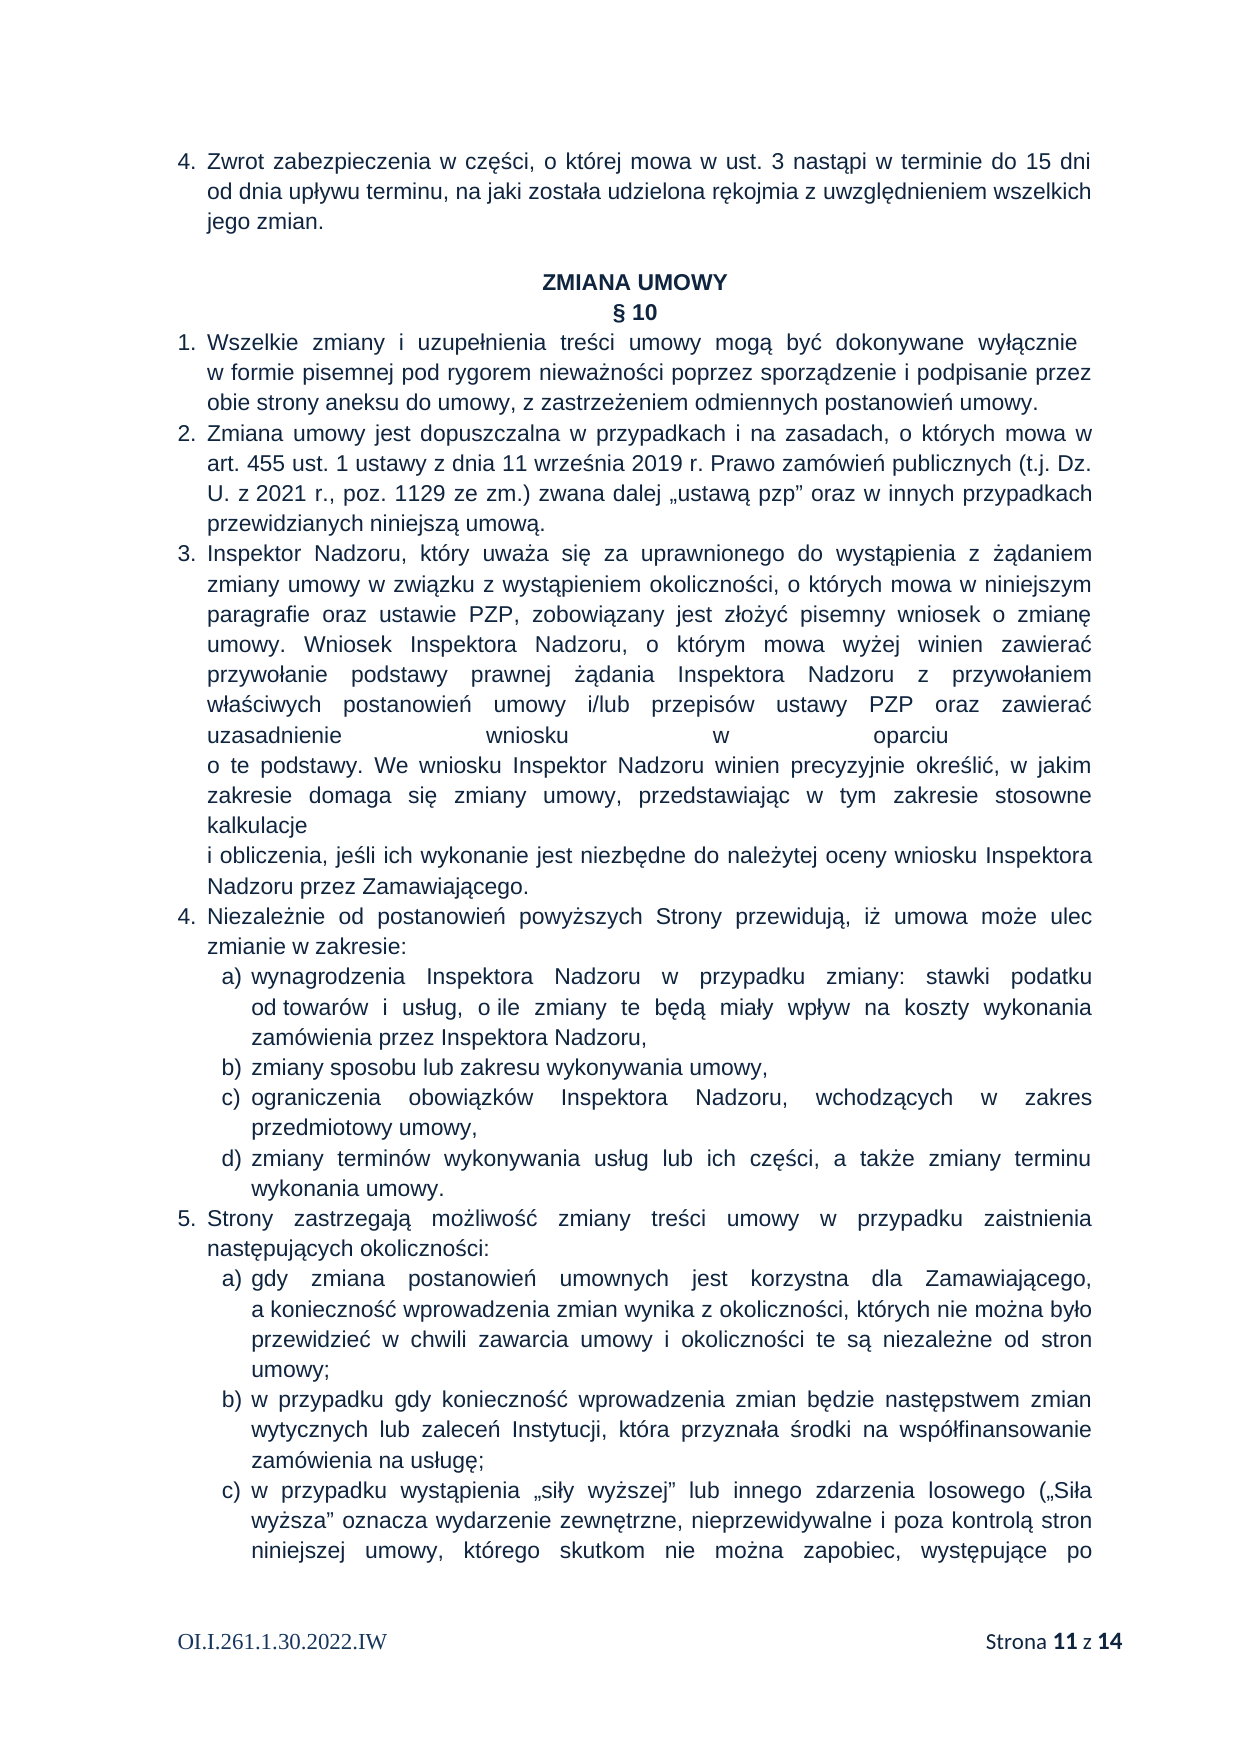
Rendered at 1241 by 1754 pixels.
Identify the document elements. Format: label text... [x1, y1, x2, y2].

list Wszelkie zmiany i uzupełnienia treści umowy mogą być dokonywane wyłącznie w formie pisemnej pod rygorem nieważności poprzez sporządzenie i podpisanie przez obie strony aneksu do umowy, z zastrzeżeniem odmiennych postanowień umowy. [177, 329, 1093, 416]
list gdy zmiana postanowień umownych jest korzystna dla Zamawiającego, a konieczność wprowadzenia zmian wynika z okoliczności, których nie można było przewidzieć w chwili zawarcia umowy i okoliczności te są niezależne od stron umowy; [222, 1265, 1093, 1382]
list ograniczenia obowiązków Inspektora Nadzoru, wchodzących w zakres przedmiotowy umowy, [221, 1084, 1093, 1141]
list Inspektor Nadzoru, który uważa się za uprawnionego do wystąpienia z żądaniem zmiany umowy w związku z wystąpieniem okoliczności, o których mowa w niniejszym paragrafie oraz ustawie PZP, zobowiązany jest złożyć pisemny wniosek o zmianę umowy. Wniosek Inspektora Nadzoru, o którym mowa wyżej winien zawierać przywołanie podstawy prawnej żądania Inspektora Nadzoru z przywołaniem właściwych postanowień umowy i/lub przepisów ustawy PZP oraz zawierać uzasadnienie wniosku w oparciu o te podstawy. We wniosku Inspektor Nadzoru winien precyzyjnie określić, w jakim zakresie domaga się zmiany umowy, przedstawiając w tym zakresie stosowne kalkulacje i obliczenia, jeśli ich wykonanie jest niezbędne do należytej oceny wniosku Inspektora Nadzoru przez Zamawiającego. [177, 540, 1093, 899]
text § 10 [177, 299, 1093, 325]
list wynagrodzenia Inspektora Nadzoru w przypadku zmiany: stawki podatku od towarów i usług, o ile zmiany te będą miały wpływ na koszty wykonania zamówienia przez Inspektora Nadzoru, [221, 963, 1093, 1050]
list zmiany terminów wykonywania usług lub ich części, a także zmiany terminu wykonania umowy. [221, 1144, 1093, 1201]
list Zmiana umowy jest dopuszczalna w przypadkach i na zasadach, o których mowa w art. 455 ust. 1 ustawy z dnia 11 września 2019 r. Prawo zamówień publicznych (t.j. Dz. U. z 2021 r., poz. 1129 ze zm.) zwana dalej „ustawą pzp” oraz w innych przypadkach przewidzianych niniejszą umową. [177, 419, 1093, 536]
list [222, 1477, 1093, 1563]
list Niezależnie od postanowień powyższych Strony przewidują, iż umowa może ulec zmianie w zakresie: [177, 903, 1093, 959]
text ZMIANA UMOWY [177, 268, 1093, 295]
list Strony zastrzegają możliwość zmiany treści umowy w przypadku zaistnienia następujących okoliczności: [177, 1205, 1093, 1261]
list Zwrot zabezpieczenia w części, o której mowa w ust. 3 nastąpi w terminie do 15 dni od dnia upływu terminu, na jaki została udzielona rękojmia z uwzględnieniem wszelkich jego zmian. [177, 148, 1093, 234]
list w przypadku gdy konieczność wprowadzenia zmian będzie następstwem zmian wytycznych lub zaleceń Instytucji, która przyznała środki na współfinansowanie zamówienia na usługę; [222, 1386, 1093, 1473]
list zmiany sposobu lub zakresu wykonywania umowy, [221, 1054, 1093, 1080]
